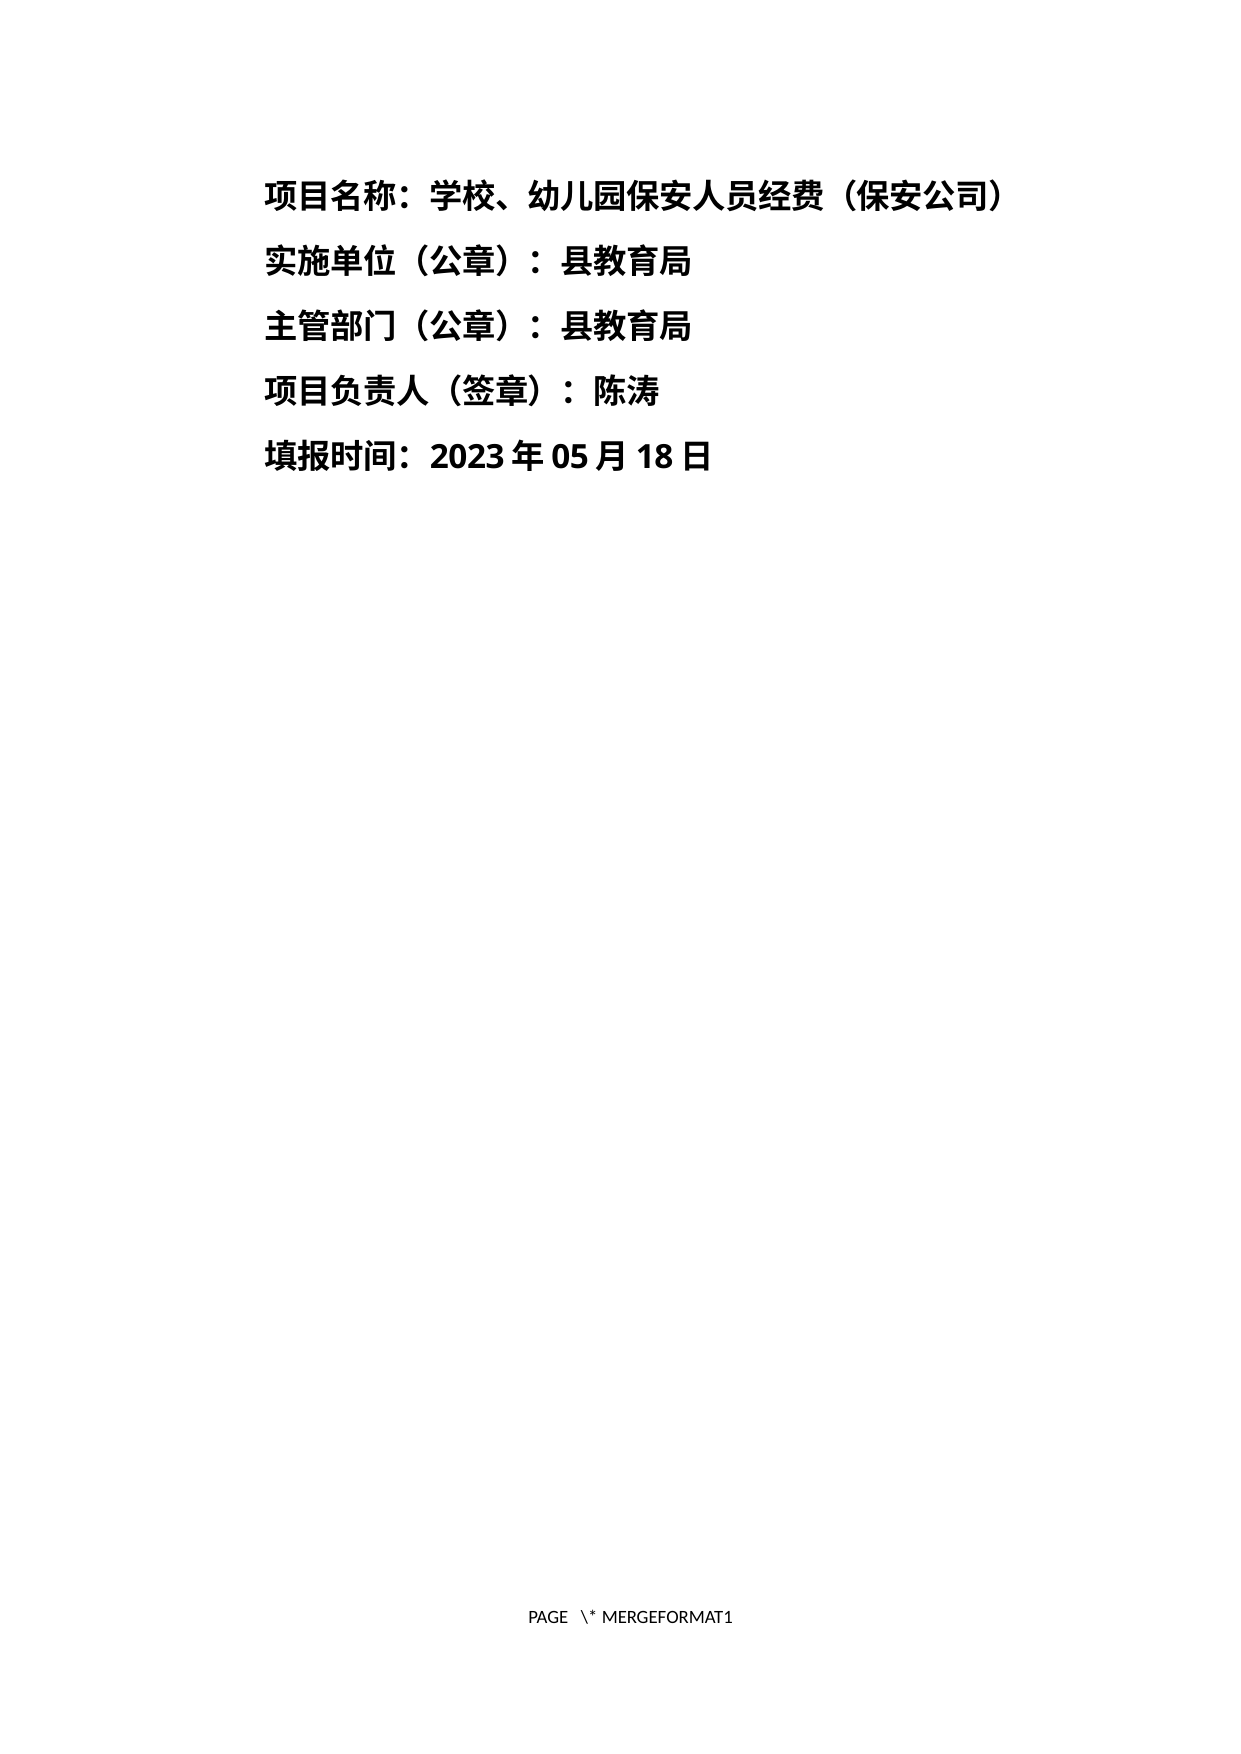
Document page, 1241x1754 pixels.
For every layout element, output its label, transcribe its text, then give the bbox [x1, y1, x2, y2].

text 主管部门（公章）：县教育局 [183, 292, 1078, 357]
text 项目负责人（签章）：陈涛 [183, 357, 1078, 422]
text 填报时间：2023年05月18日 [183, 422, 1078, 487]
text 实施单位（公章）：县教育局 [183, 227, 1078, 292]
text 项目名称：学校、幼儿园保安人员经费（保安公司） [183, 162, 1078, 227]
